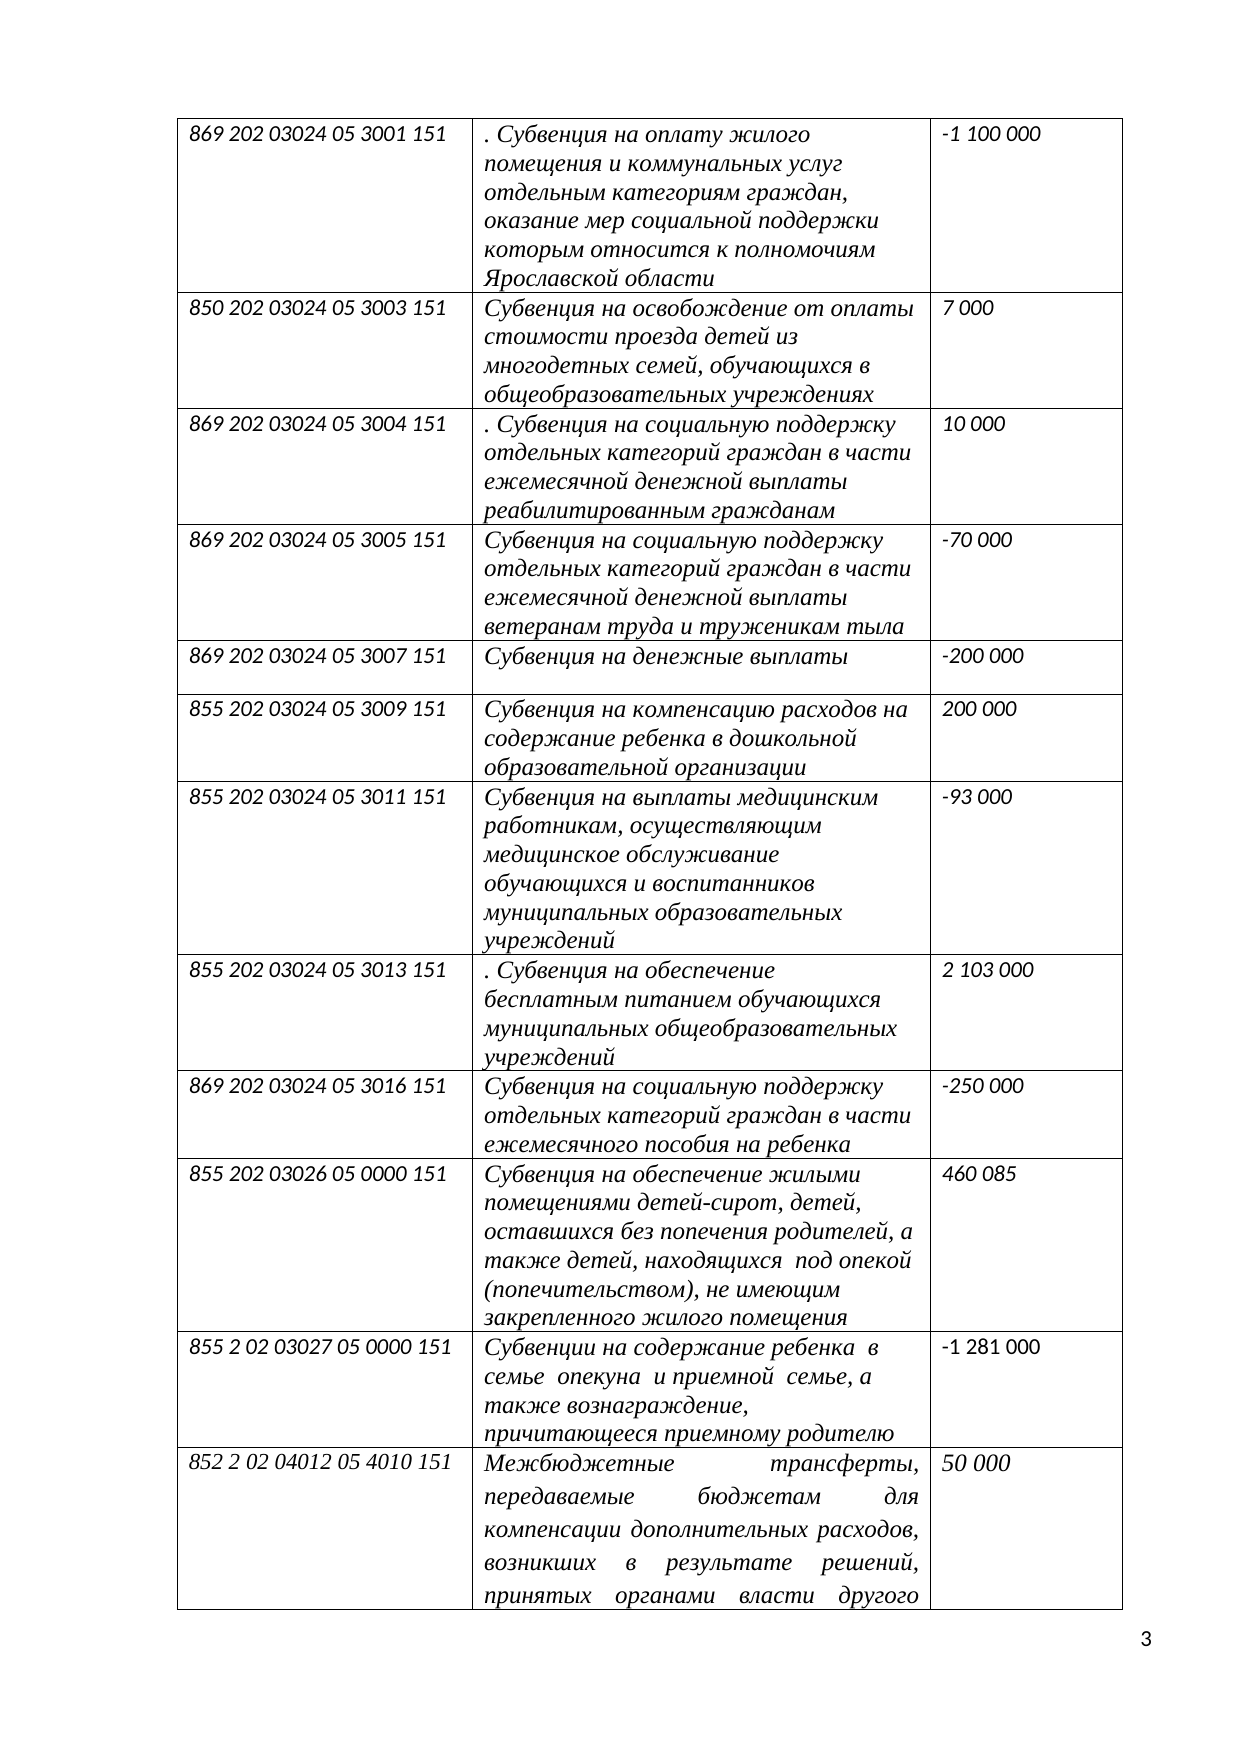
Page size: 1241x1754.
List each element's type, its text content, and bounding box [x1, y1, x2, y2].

table_cell 869 202 03024 05 3004 151 [178, 409, 472, 524]
table_cell 855 202 03024 05 3009 151 [178, 695, 472, 781]
table_cell Субвенция на освобождение от оплаты стоимости проезда детей из многодетных семей, обучающихся в общеобразовательных учреждениях [473, 293, 930, 408]
table_cell 869 202 03024 05 3016 151 [178, 1071, 472, 1158]
table_cell 460 085 [931, 1159, 1122, 1331]
table_cell 855 2 02 03027 05 0000 151 [178, 1332, 472, 1447]
table_cell 855 202 03024 05 3013 151 [178, 955, 472, 1070]
table_cell 50 000 [931, 1448, 1122, 1609]
table_cell 200 000 [931, 695, 1122, 781]
table_cell Субвенция на социальную поддержку отдельных категорий граждан в части ежемесячного пособия на ребенка [473, 1071, 930, 1158]
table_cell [178, 1448, 472, 1609]
table_cell . Субвенция на обеспечение бесплатным питанием обучающихся муниципальных общеобразовательных учреждений [473, 955, 930, 1070]
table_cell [473, 1448, 930, 1609]
table_cell -93 000 [931, 782, 1122, 954]
table_cell -70 000 [931, 525, 1122, 640]
table_cell -1 100 000 [931, 119, 1122, 292]
table_cell Субвенция на обеспечение жилыми помещениями детей-сирот, детей, оставшихся без попечения родителей, а также детей, находящихся под опекой (попечительством), не имеющим закрепленного жилого помещения [473, 1159, 930, 1331]
table_cell -1 281 000 [931, 1332, 1122, 1447]
table_cell 869 202 03024 05 3001 151 [178, 119, 472, 292]
table_cell Субвенция на выплаты медицинским работникам, осуществляющим медицинское обслуживание обучающихся и воспитанников муниципальных образовательных учреждений [473, 782, 930, 954]
table_cell 869 202 03024 05 3007 151 [178, 641, 472, 693]
table_cell . Субвенция на социальную поддержку отдельных категорий граждан в части ежемесячной денежной выплаты реабилитированным гражданам [473, 409, 930, 524]
table_cell . Субвенция на оплату жилого помещения и коммунальных услуг отдельным категориям граждан, оказание мер социальной поддержки которым относится к полномочиям Ярославской области [473, 119, 930, 292]
table_cell Субвенция на компенсацию расходов на содержание ребенка в дошкольной образовательной организации [473, 695, 930, 781]
table_cell -250 000 [931, 1071, 1122, 1158]
table_cell Субвенции на содержание ребенка в семье опекуна и приемной семье, а также вознаграждение, причитающееся приемному родителю [473, 1332, 930, 1447]
table_cell 869 202 03024 05 3005 151 [178, 525, 472, 640]
table_cell -200 000 [931, 641, 1122, 693]
table_cell 7 000 [931, 293, 1122, 408]
table_cell Субвенция на денежные выплаты [473, 641, 930, 693]
table_cell 855 202 03024 05 3011 151 [178, 782, 472, 954]
table_cell 850 202 03024 05 3003 151 [178, 293, 472, 408]
table_cell 10 000 [931, 409, 1122, 524]
table_cell 2 103 000 [931, 955, 1122, 1070]
table_cell Субвенция на социальную поддержку отдельных категорий граждан в части ежемесячной денежной выплаты ветеранам труда и труженикам тыла [473, 525, 930, 640]
table_cell 855 202 03026 05 0000 151 [178, 1159, 472, 1331]
